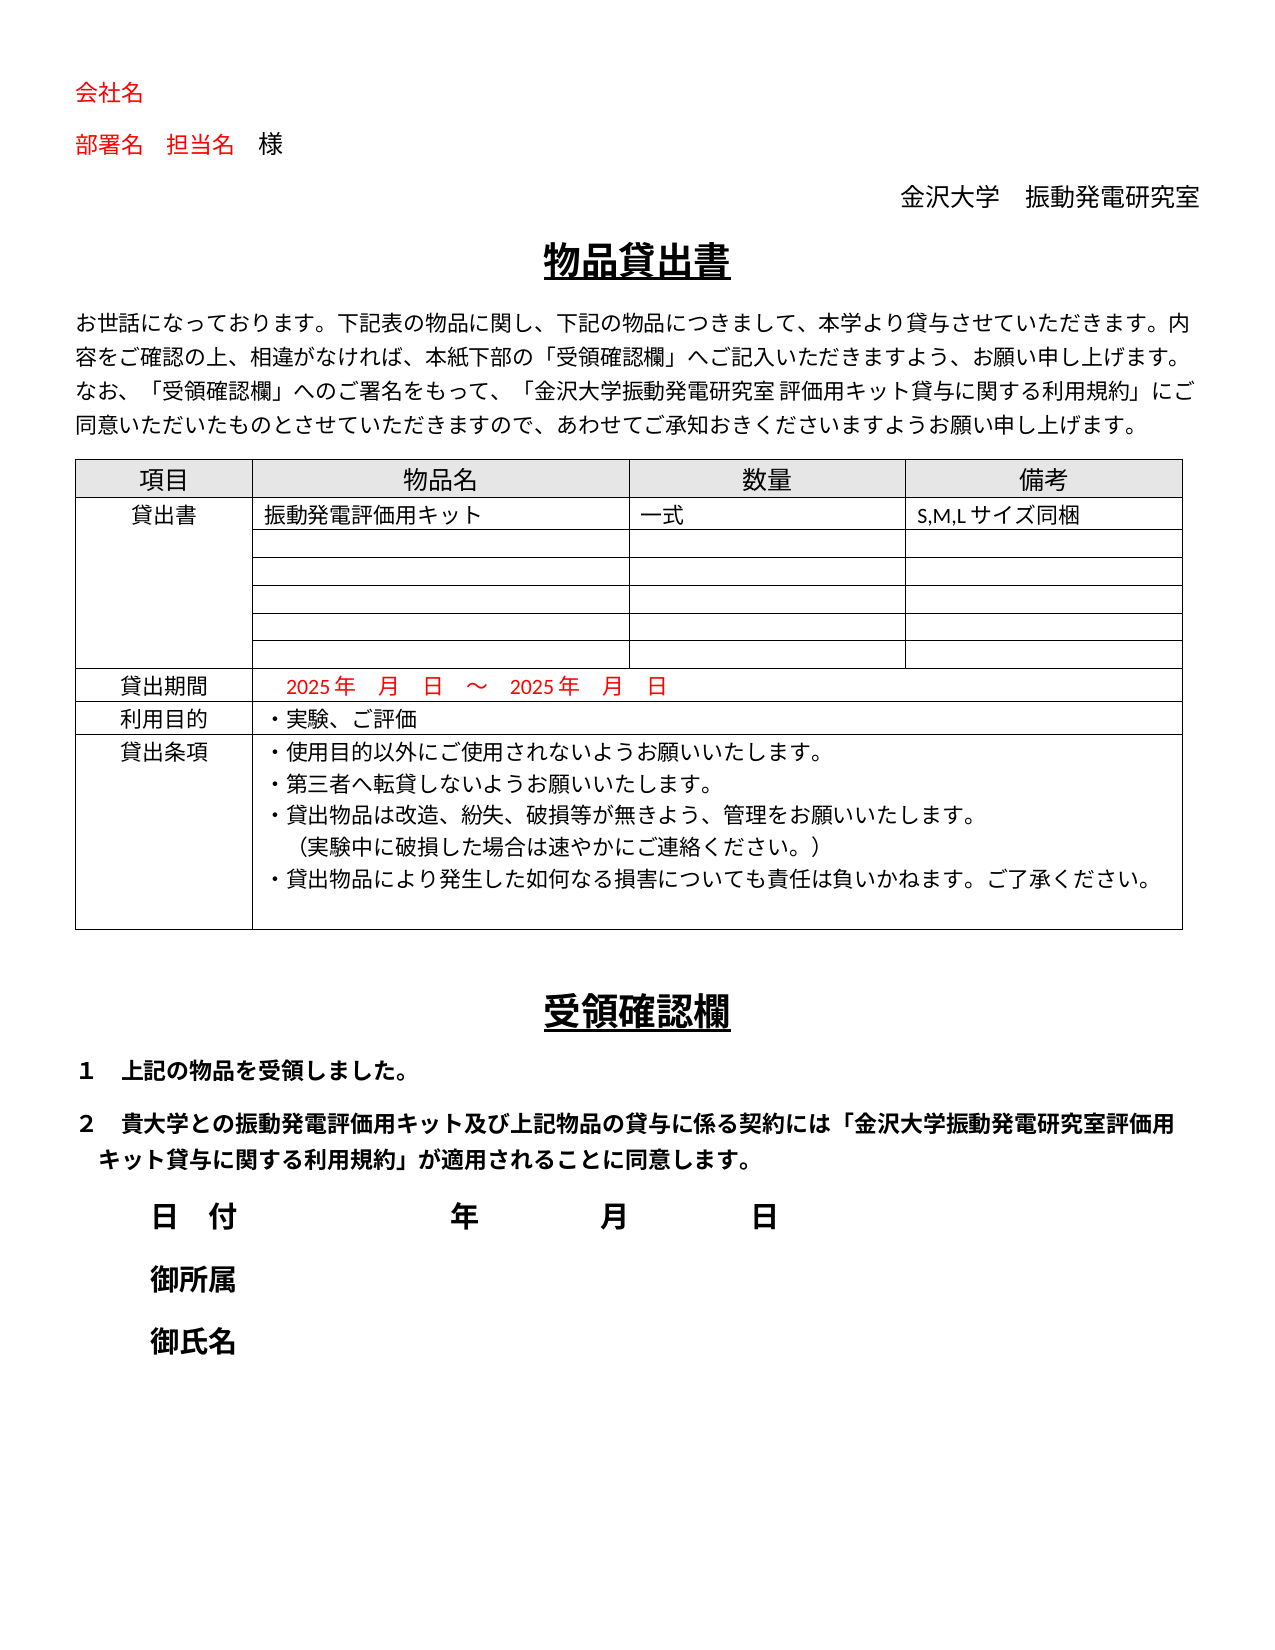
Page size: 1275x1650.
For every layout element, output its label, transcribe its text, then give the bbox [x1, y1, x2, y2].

table_cell [906, 558, 1182, 585]
text １ 上記の物品を受領しました。 [75, 1053, 1200, 1086]
text 御所属 [75, 1256, 1200, 1298]
text 物品貸出書 [75, 231, 1200, 285]
text 御氏名 [75, 1318, 1200, 1361]
table_cell [906, 614, 1182, 640]
table_header 数量 [630, 460, 905, 497]
text 日 付 年 月 日 [75, 1194, 1200, 1236]
table_cell 利用目的 [76, 702, 252, 734]
table_cell [630, 614, 905, 640]
table_header 項目 [76, 460, 252, 497]
table_cell [630, 641, 905, 668]
table_cell S,M,Lサイズ同梱 [906, 498, 1182, 529]
table_header 備考 [906, 460, 1182, 497]
text ２ 貴大学との振動発電評価用キット及び上記物品の貸与に係る契約には「金沢大学振動発電研究室評価用キット貸与に関する利用規約」が適用されることに同意します。 [75, 1106, 1200, 1175]
table_cell [906, 530, 1182, 557]
text 会社名 [75, 75, 1200, 108]
table_header 物品名 [253, 460, 629, 497]
table_cell [630, 530, 905, 557]
table_cell [253, 530, 629, 557]
table_cell 一式 [630, 498, 905, 529]
table_cell 貸出書 [76, 498, 252, 668]
table_cell [253, 558, 629, 585]
text 受領確認欄 [75, 982, 1200, 1036]
table_cell ・使用目的以外にご使用されないようお願いいたします。 ・第三者へ転貸しないようお願いいたします。 ・貸出物品は改造、紛失、破損等が無きよう、管理をお願いいたします。 （実験中に破損した場合は速やかにご連絡ください。） ・貸出物品により発生した如何なる損害についても責任は負いかねます。ご了承ください。 [253, 735, 1182, 929]
table_cell [253, 586, 629, 612]
text 部署名 担当名 様 [75, 125, 1200, 161]
table_cell 貸出条項 [76, 735, 252, 929]
table_cell 振動発電評価用キット [253, 498, 629, 529]
table_cell [906, 586, 1182, 612]
text お世話になっております。下記表の物品に関し、下記の物品につきまして、本学より貸与させていただきます。内容をご確認の上、相違がなければ、本紙下部の「受領確認欄」へご記入いただきますよう、お願い申し上げます。なお、「受領確認欄」へのご署名をもって、「金沢大学振動発電研究室 評価用キット貸与に関する利用規約」にご同意いただいたものとさせていただきますので、あわせてご承知おきくださいますようお願い申し上げます。 [75, 306, 1200, 440]
table_cell ・実験、ご評価 [253, 702, 1182, 734]
table_cell [630, 558, 905, 585]
table_cell [630, 586, 905, 612]
table_cell [253, 614, 629, 640]
table_cell [906, 641, 1182, 668]
text 金沢大学 振動発電研究室 [75, 178, 1200, 214]
table_cell [253, 641, 629, 668]
table_cell 貸出期間 [76, 669, 252, 701]
table_cell 2025年 月 日 ～ 2025年 月 日 [253, 669, 1182, 701]
